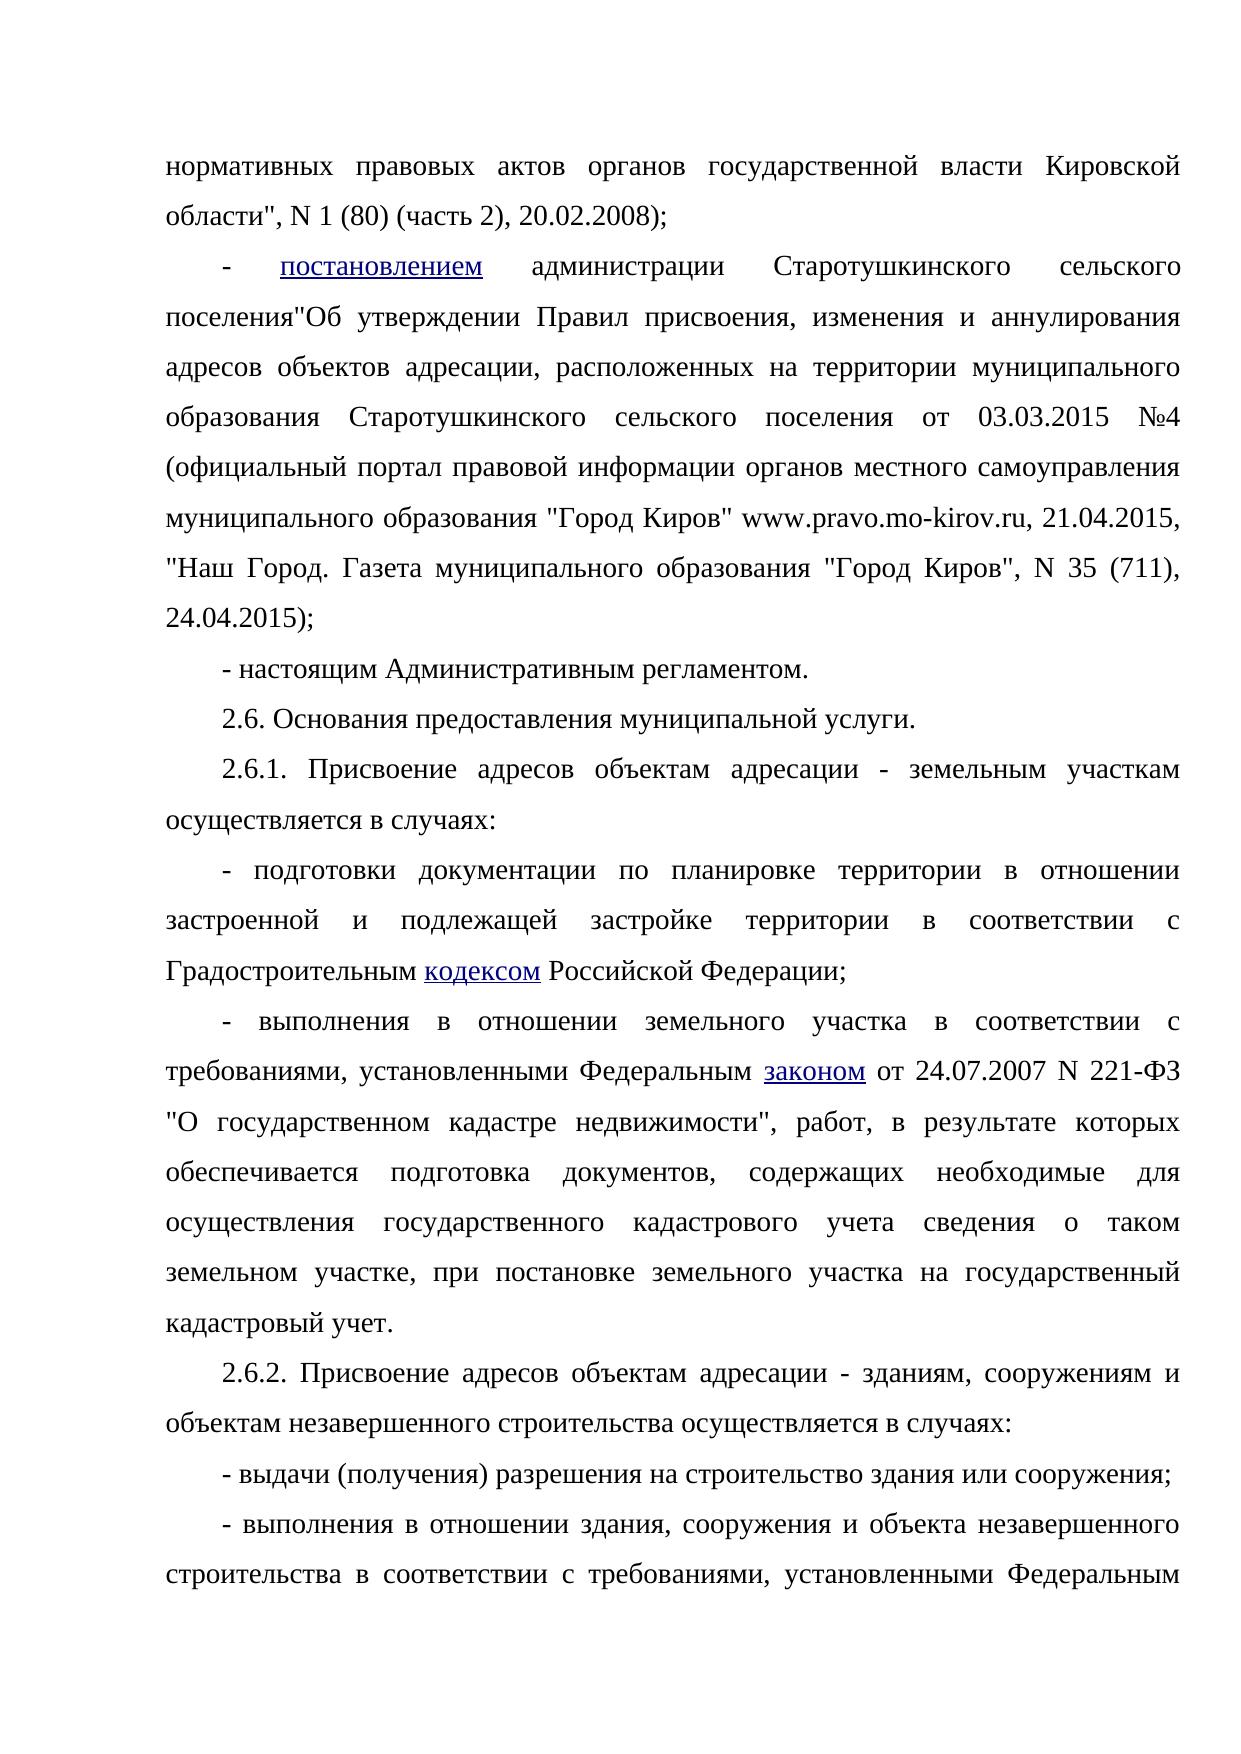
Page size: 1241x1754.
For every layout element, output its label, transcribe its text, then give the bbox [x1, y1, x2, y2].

text - выдачи (получения) разрешения на строительство здания или сооружения; [165, 1456, 1181, 1489]
text - настоящим Административным регламентом. [165, 651, 1181, 684]
text 2.6. Основания предоставления муниципальной услуги. [165, 701, 1181, 735]
text 2.6.2. Присвоение адресов объектам адресации - зданиям, сооружениям и объектам незавершенного строительства осуществляется в случаях: [165, 1355, 1181, 1439]
text 2.6.1. Присвоение адресов объектам адресации - земельным участкам осуществляется в случаях: [165, 751, 1181, 835]
text - постановлением администрации Старотушкинского сельского поселения"Об утверждении Правил присвоения, изменения и аннулирования адресов объектов адресации, расположенных на территории муниципального образования Старотушкинского сельского поселения от 03.03.2015 №4 (официальный портал правовой информации органов местного самоуправления муниципального образования "Город Киров" www.pravo.mo-kirov.ru, 21.04.2015, "Наш Город. Газета муниципального образования "Город Киров", N 35 (711), 24.04.2015); [165, 248, 1181, 634]
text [165, 1506, 1181, 1590]
text - выполнения в отношении земельного участка в соответствии с требованиями, установленными Федеральным законом от 24.07.2007 N 221-ФЗ "О государственном кадастре недвижимости", работ, в результате которых обеспечивается подготовка документов, содержащих необходимые для осуществления государственного кадастрового учета сведения о таком земельном участке, при постановке земельного участка на государственный кадастровый учет. [165, 1003, 1181, 1338]
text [165, 148, 1181, 232]
text - подготовки документации по планировке территории в отношении застроенной и подлежащей застройке территории в соответствии с Градостроительным кодексом Российской Федерации; [165, 852, 1181, 986]
